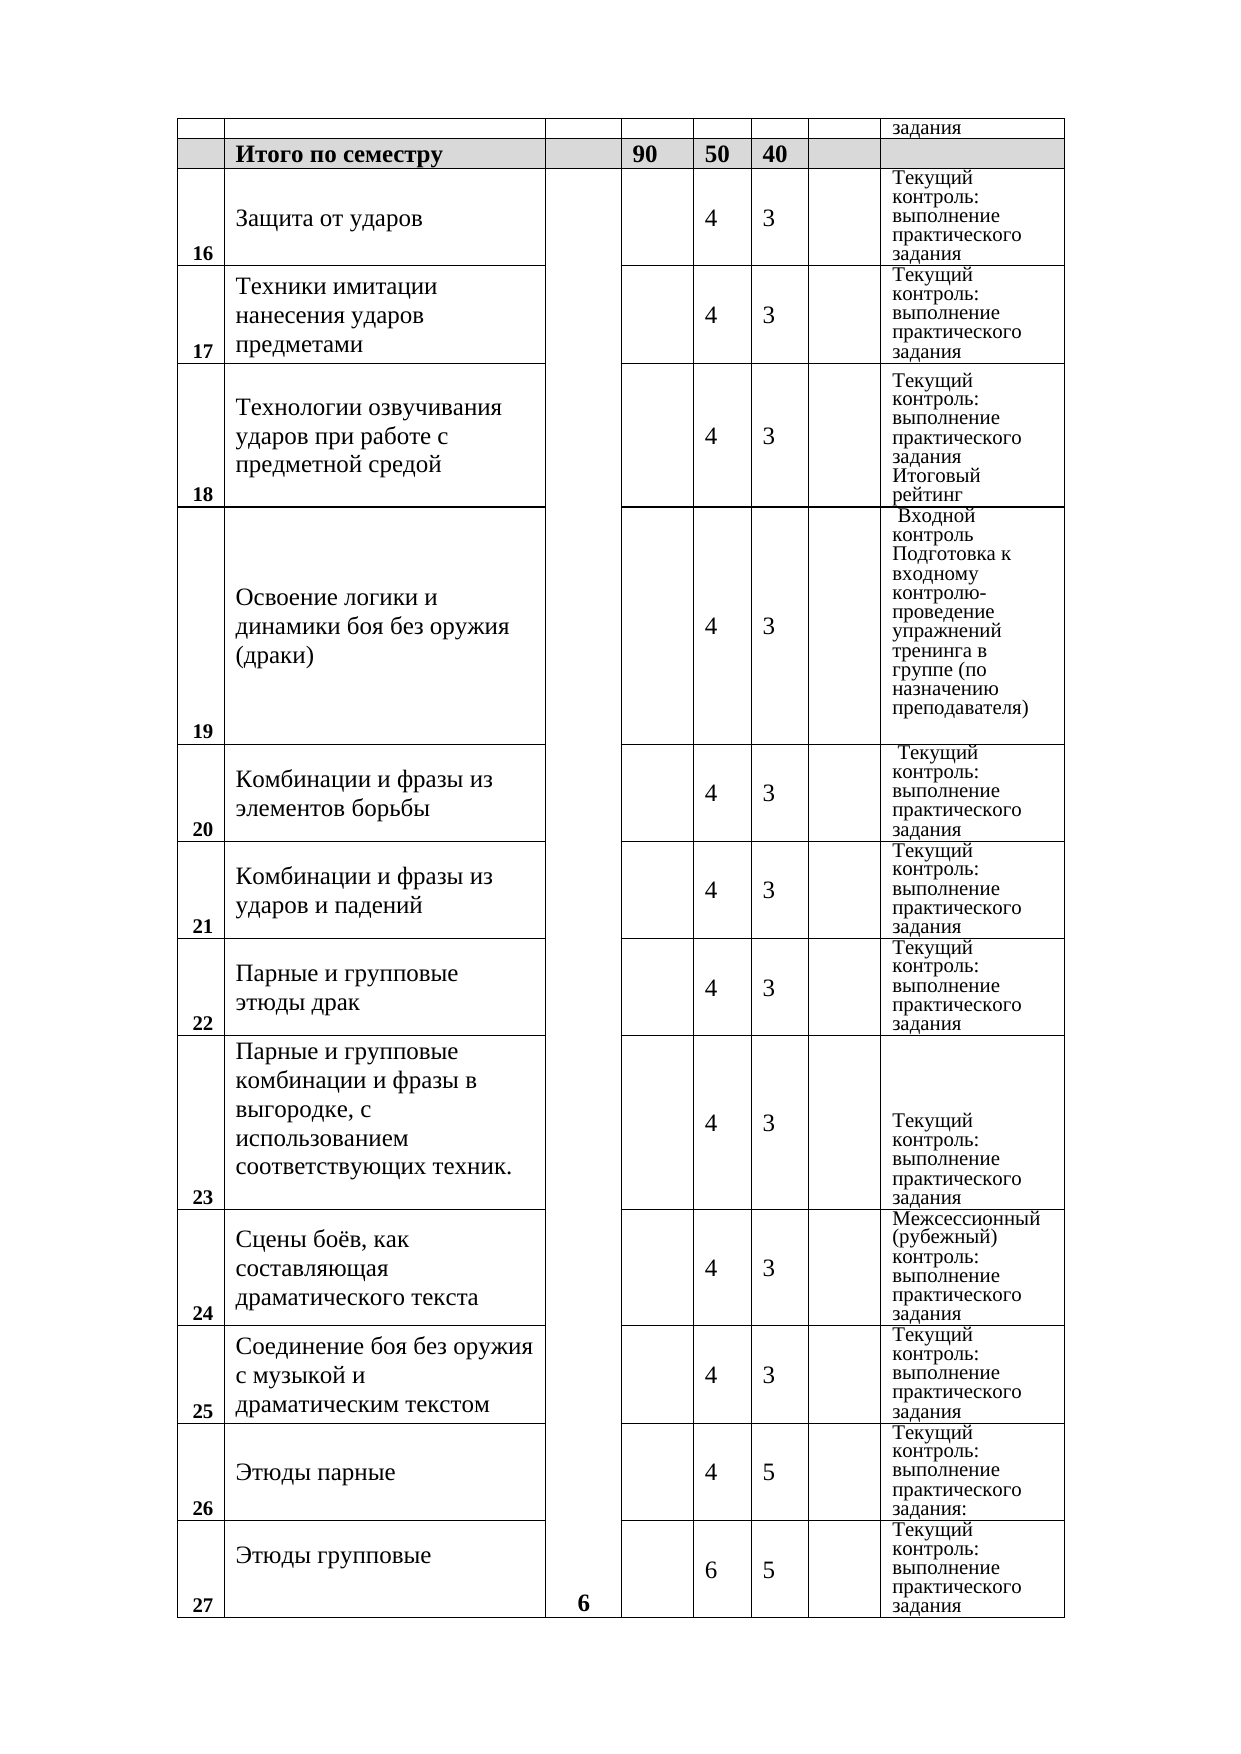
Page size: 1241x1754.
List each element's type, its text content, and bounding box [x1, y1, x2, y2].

table_cell [809, 1210, 880, 1325]
table_cell 4 [694, 169, 751, 265]
table_cell Текущий контроль: выполнение практического задания Итоговый рейтинг [881, 364, 1064, 506]
table_cell Итого по семестру [225, 139, 545, 168]
table_cell 90 [622, 139, 693, 168]
table_cell 3 [752, 364, 808, 506]
table_cell Комбинации и фразы из элементов борьбы [225, 745, 545, 841]
table_cell [622, 266, 693, 363]
table_cell 6 [694, 1521, 751, 1617]
table_cell Технологии озвучивания ударов при работе с предметной средой [225, 364, 545, 506]
table_cell 6 [546, 169, 621, 1617]
table_cell 5 [752, 1424, 808, 1520]
table_cell 3 [752, 119, 808, 138]
table_cell [546, 139, 621, 168]
table_cell Соединение боя без оружия с музыкой и драматическим текстом [225, 1326, 545, 1423]
table_cell [809, 1036, 880, 1209]
table_cell Межсессионный (рубежный) контроль: выполнение практического задания [881, 1210, 1064, 1325]
table_cell Текущий контроль: выполнение практического задания [881, 939, 1064, 1035]
table_cell 4 [694, 745, 751, 841]
table_cell [809, 169, 880, 265]
table_cell 3 [752, 169, 808, 265]
table_cell 4 [694, 1424, 751, 1520]
table_cell 3 [752, 1326, 808, 1423]
table_cell 26 [178, 1424, 224, 1520]
table_cell [809, 745, 880, 841]
table_cell 3 [752, 1210, 808, 1325]
table_cell 23 [178, 1036, 224, 1209]
table_cell Комбинации и фразы из ударов и падений [225, 842, 545, 938]
table_cell [622, 939, 693, 1035]
table_cell Освоение логики и динамики боя без оружия (драки) [225, 508, 545, 743]
table_cell 20 [178, 745, 224, 841]
table_cell [622, 1521, 693, 1617]
table_cell Текущий контроль: выполнение практического задания [881, 1036, 1064, 1209]
table_cell [622, 1424, 693, 1520]
table_cell 3 [752, 266, 808, 363]
table_cell [809, 842, 880, 938]
table_cell 3 [752, 745, 808, 841]
table_cell [622, 119, 693, 138]
table_cell 4 [694, 508, 751, 743]
table_cell [622, 1036, 693, 1209]
table_cell [622, 364, 693, 506]
table_cell [809, 1424, 880, 1520]
table_cell 25 [178, 1326, 224, 1423]
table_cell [225, 119, 545, 138]
table_cell [178, 139, 224, 168]
table_cell Текущий контроль: выполнение практического задания [881, 842, 1064, 938]
table_cell Входной контроль Подготовка к входному контролю- проведение упражнений тренинга в группе (по назначению преподавателя) [881, 508, 1064, 743]
table_cell [622, 745, 693, 841]
table_cell Текущий контроль: выполнение практического задания [881, 1326, 1064, 1423]
table_cell [622, 508, 693, 743]
table_cell 4 [694, 119, 751, 138]
table_cell Этюды парные [225, 1424, 545, 1520]
table_cell Текущий контроль: выполнение практического задания: [881, 1424, 1064, 1520]
table_cell 4 [694, 364, 751, 506]
table_cell 4 [694, 1326, 751, 1423]
table_cell [809, 364, 880, 506]
table_cell 27 [178, 1521, 224, 1617]
table_cell 3 [752, 1036, 808, 1209]
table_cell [881, 169, 1064, 265]
table_cell 4 [694, 266, 751, 363]
table_cell 3 [752, 939, 808, 1035]
table_cell Этюды групповые [225, 1521, 545, 1617]
table_cell [809, 139, 880, 168]
table_cell 50 [694, 139, 751, 168]
table_cell 18 [178, 364, 224, 506]
table_cell [809, 266, 880, 363]
table_cell 4 [694, 1036, 751, 1209]
table_cell [809, 939, 880, 1035]
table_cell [881, 1521, 1064, 1617]
table_cell 15 [178, 119, 224, 138]
table_cell 4 [694, 1210, 751, 1325]
table_cell [809, 508, 880, 743]
table_cell 40 [752, 139, 808, 168]
table_cell 16 [178, 169, 224, 265]
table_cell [881, 266, 1064, 363]
table_cell 24 [178, 1210, 224, 1325]
table_cell 17 [178, 266, 224, 363]
table_cell 4 [694, 939, 751, 1035]
table_cell [809, 119, 880, 138]
table_cell Техники имитации нанесения ударов предметами [225, 266, 545, 363]
table_cell 4 [694, 842, 751, 938]
table_cell Сцены боёв, как составляющая драматического текста [225, 1210, 545, 1325]
table_cell [809, 1326, 880, 1423]
table_cell 5 [752, 1521, 808, 1617]
table_cell [622, 842, 693, 938]
table_cell 22 [178, 939, 224, 1035]
table_cell [881, 139, 1064, 168]
table_cell 19 [178, 508, 224, 743]
table_cell Парные и групповые этюды драк [225, 939, 545, 1035]
table_cell [809, 1521, 880, 1617]
table_cell [622, 1210, 693, 1325]
table_cell [622, 169, 693, 265]
table_cell 3 [752, 842, 808, 938]
table_cell Защита от ударов [225, 169, 545, 265]
table_cell [622, 1326, 693, 1423]
table_cell 3 [752, 508, 808, 743]
table_cell Парные и групповые комбинации и фразы в выгородке, с использованием соответствующих техник. [225, 1036, 545, 1209]
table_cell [881, 119, 1064, 138]
table_cell 21 [178, 842, 224, 938]
table_cell Текущий контроль: выполнение практического задания [881, 745, 1064, 841]
